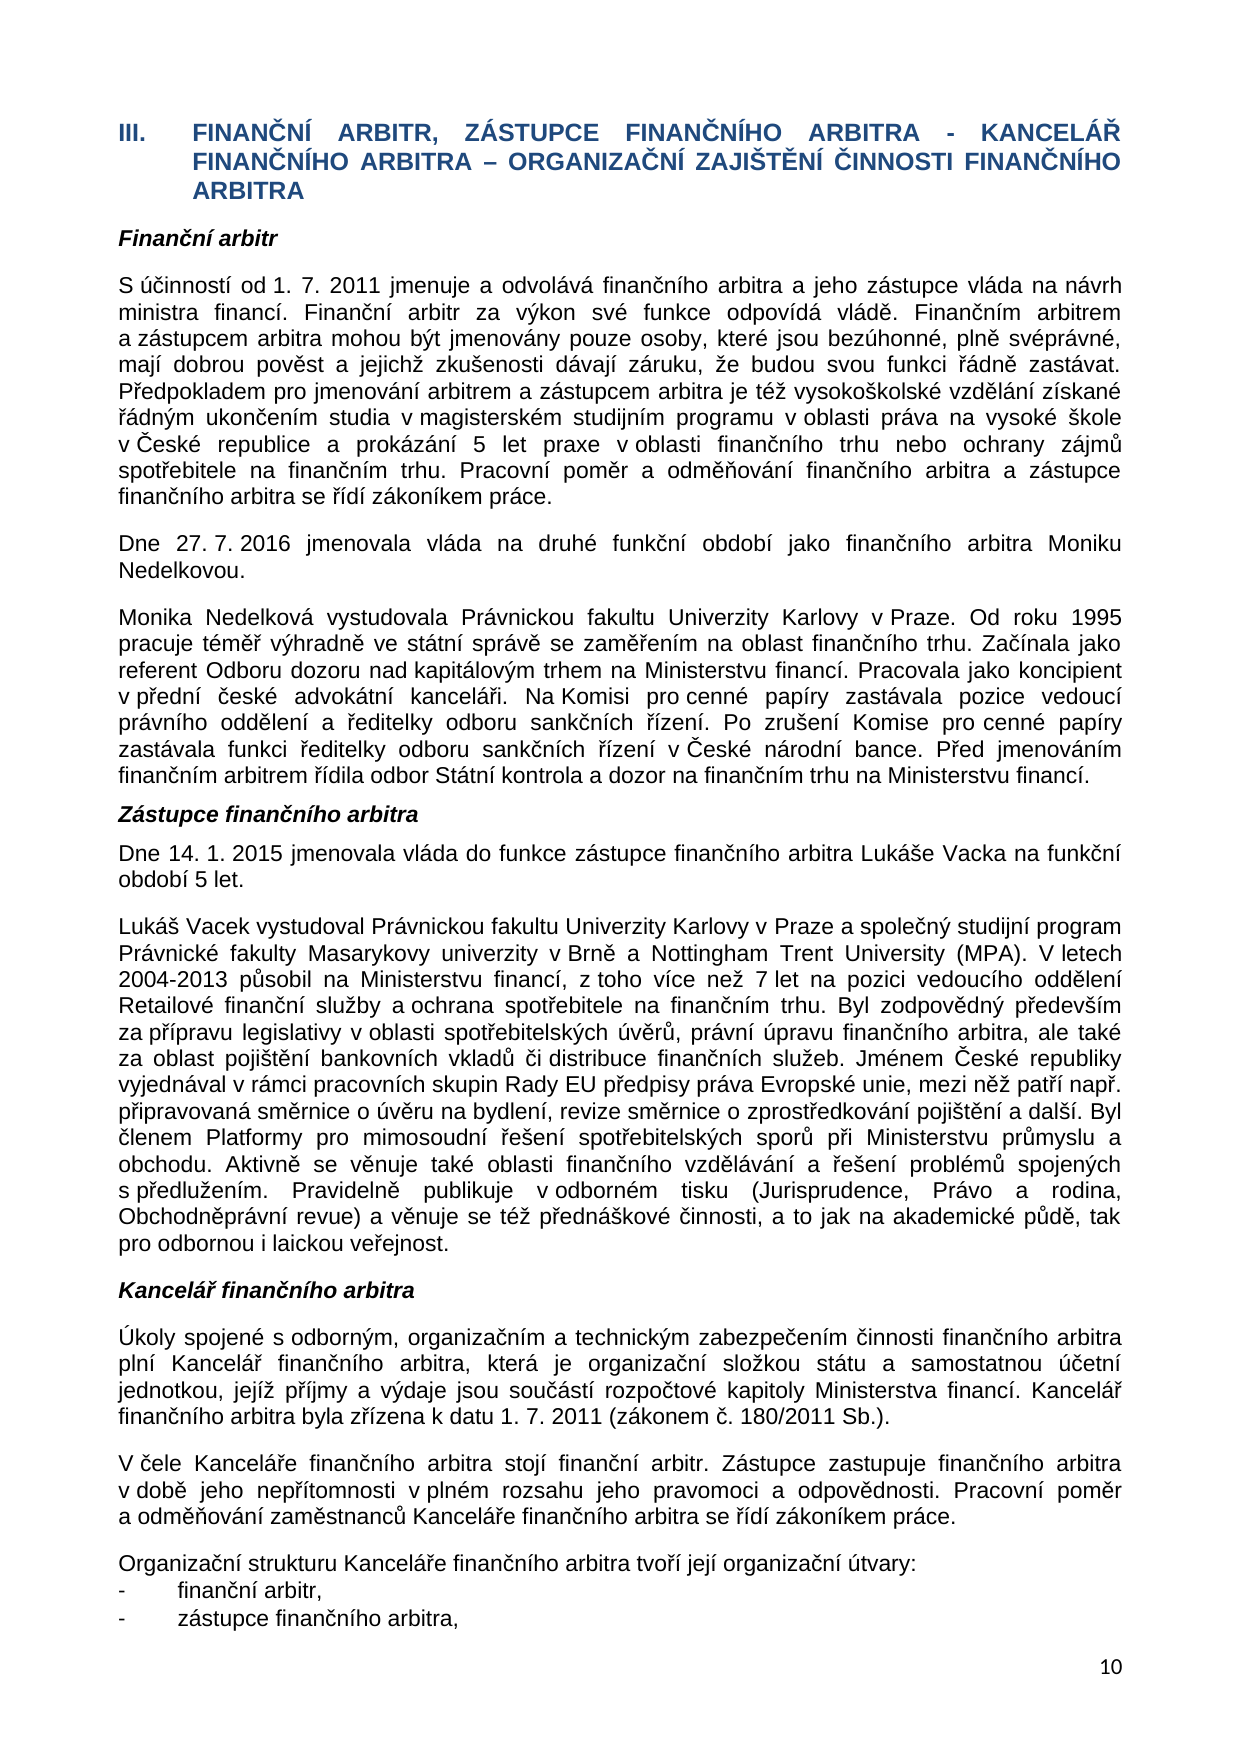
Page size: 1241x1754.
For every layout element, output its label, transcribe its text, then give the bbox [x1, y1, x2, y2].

text V čele Kanceláře finančního arbitra stojí finanční arbitr. Zástupce zastupuje finančního arbitra v době jeho nepřítomnosti v plném rozsahu jeho pravomoci a odpovědnosti. Pracovní poměr a odměňování zaměstnanců Kanceláře finančního arbitra se řídí zákoníkem práce. [118, 1450, 1122, 1529]
text Lukáš Vacek vystudoval Právnickou fakultu Univerzity Karlovy v Praze a společný studijní program Právnické fakulty Masarykovy univerzity v Brně a Nottingham Trent University (MPA). V letech 2004-2013 působil na Ministerstvu financí, z toho více než 7 let na pozici vedoucího oddělení Retailové finanční služby a ochrana spotřebitele na finančním trhu. Byl zodpovědný především za přípravu legislativy v oblasti spotřebitelských úvěrů, právní úpravu finančního arbitra, ale také za oblast pojištění bankovních vkladů či distribuce finančních služeb. Jménem České republiky vyjednával v rámci pracovních skupin Rady EU předpisy práva Evropské unie, mezi něž patří např. připravovaná směrnice o úvěru na bydlení, revize směrnice o zprostředkování pojištění a další. Byl členem Platformy pro mimosoudní řešení spotřebitelských sporů při Ministerstvu průmyslu a obchodu. Aktivně se věnuje také oblasti finančního vzdělávání a řešení problémů spojených s předlužením. Pravidelně publikuje v odborném tisku (Jurisprudence, Právo a rodina, Obchodněprávní revue) a věnuje se též přednáškové činnosti, a to jak na akademické půdě, tak pro odbornou i laickou veřejnost. [118, 913, 1122, 1256]
text Organizační strukturu Kanceláře finančního arbitra tvoří její organizační útvary: [118, 1550, 1122, 1576]
text Dne 27. 7. 2016 jmenovala vláda na druhé funkční období jako finančního arbitra Moniku Nedelkovou. [118, 530, 1122, 583]
text S účinností od 1. 7. 2011 jmenuje a odvolává finančního arbitra a jeho zástupce vláda na návrh ministra financí. Finanční arbitr za výkon své funkce odpovídá vládě. Finančním arbitrem a zástupcem arbitra mohou být jmenovány pouze osoby, které jsou bezúhonné, plně svéprávné, mají dobrou pověst a jejichž zkušenosti dávají záruku, že budou svou funkci řádně zastávat. Předpokladem pro jmenování arbitrem a zástupcem arbitra je též vysokoškolské vzdělání získané řádným ukončením studia v magisterském studijním programu v oblasti práva na vysoké škole v České republice a prokázání 5 let praxe v oblasti finančního trhu nebo ochrany zájmů spotřebitele na finančním trhu. Pracovní poměr a odměňování finančního arbitra a zástupce finančního arbitra se řídí zákoníkem práce. [118, 272, 1122, 509]
text Dne 14. 1. 2015 jmenovala vláda do funkce zástupce finančního arbitra Lukáše Vacka na funkční období 5 let. [118, 840, 1122, 892]
text Zástupce finančního arbitra [118, 801, 1122, 827]
text Finanční arbitr [118, 225, 1122, 252]
list zástupce finančního arbitra, [118, 1604, 1122, 1632]
subtitle FINANČNÍ ARBITR, ZÁSTUPCE FINANČNÍHO ARBITRA - KANCELÁŘ FINANČNÍHO ARBITRA – ORGANIZAČNÍ ZAJIŠTĚNÍ ČINNOSTI FINANČNÍHO ARBITRA [118, 118, 1122, 204]
list finanční arbitr, [118, 1576, 1122, 1604]
text Úkoly spojené s odborným, organizačním a technickým zabezpečením činnosti finančního arbitra plní Kancelář finančního arbitra, která je organizační složkou státu a samostatnou účetní jednotkou, jejíž příjmy a výdaje jsou součástí rozpočtové kapitoly Ministerstva financí. Kancelář finančního arbitra byla zřízena k datu 1. 7. 2011 (zákonem č. 180/2011 Sb.). [118, 1324, 1122, 1429]
text Monika Nedelková vystudovala Právnickou fakultu Univerzity Karlovy v Praze. Od roku 1995 pracuje téměř výhradně ve státní správě se zaměřením na oblast finančního trhu. Začínala jako referent Odboru dozoru nad kapitálovým trhem na Ministerstvu financí. Pracovala jako koncipient v přední české advokátní kanceláři. Na Komisi pro cenné papíry zastávala pozice vedoucí právního oddělení a ředitelky odboru sankčních řízení. Po zrušení Komise pro cenné papíry zastávala funkci ředitelky odboru sankčních řízení v České národní bance. Před jmenováním finančním arbitrem řídila odbor Státní kontrola a dozor na finančním trhu na Ministerstvu financí. [118, 604, 1122, 788]
text Kancelář finančního arbitra [118, 1277, 1122, 1303]
